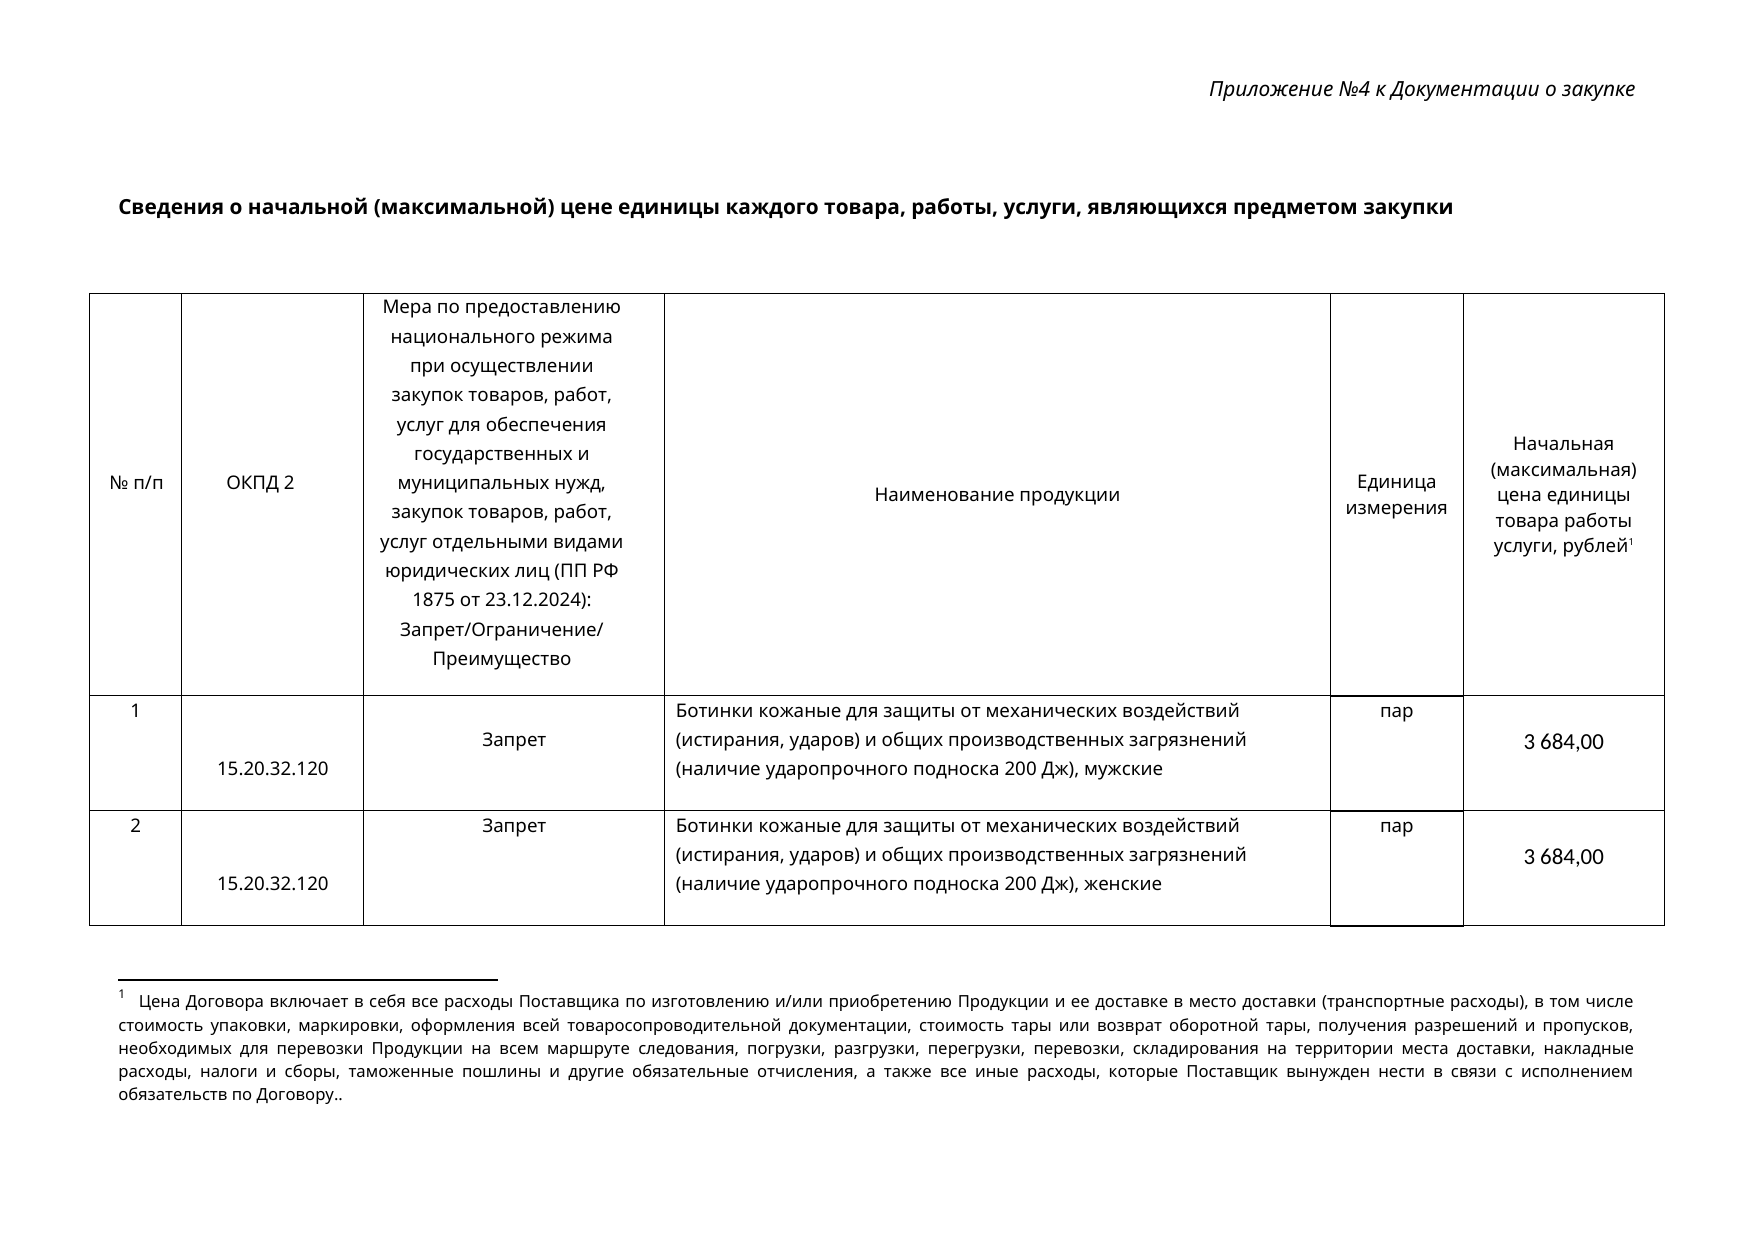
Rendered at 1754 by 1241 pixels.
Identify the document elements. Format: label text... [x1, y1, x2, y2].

table_cell Ботинки кожаные для защиты от механических воздействий (истирания, ударов) и общих производственных загрязнений (наличие ударопрочного подноска 200 Дж), мужские [665, 696, 1330, 810]
table_header Мера по предоставлению национального режима при осуществлении закупок товаров, работ, услуг для обеспечения государственных и муниципальных нужд, закупок товаров, работ, услуг отдельными видами юридических лиц (ПП РФ 1875 от 23.12.2024): Запрет/Ограничение/ Преимущество [364, 294, 664, 695]
table_header № п/п [90, 294, 181, 695]
table_cell пар [1331, 812, 1463, 925]
table_cell 3 684,00 [1464, 811, 1664, 925]
table_cell Запрет [364, 811, 664, 925]
table_cell 2 [90, 811, 181, 925]
list Приложение №4 к Документации о закупке [193, 74, 1636, 102]
table_cell Ботинки кожаные для защиты от механических воздействий (истирания, ударов) и общих производственных загрязнений (наличие ударопрочного подноска 200 Дж), женские [665, 811, 1330, 925]
table_cell 15.20.32.120 [182, 696, 363, 810]
table_header Начальная (максимальная) цена единицы товара работы услуги, рублей [1464, 294, 1664, 695]
table_cell Запрет [364, 696, 664, 810]
table_header Наименование продукции [665, 294, 1330, 695]
table_cell 3 684,00 [1464, 696, 1664, 810]
table_header Единица измерения [1331, 294, 1463, 695]
table_cell 1 [90, 696, 181, 810]
table_cell пар [1331, 697, 1463, 810]
text Сведения о начальной (максимальной) цене единицы каждого товара, работы, услуги, являющихся предметом закупки [118, 192, 1636, 221]
table_cell 15.20.32.120 [182, 811, 363, 925]
table_header ОКПД 2 [182, 294, 363, 695]
